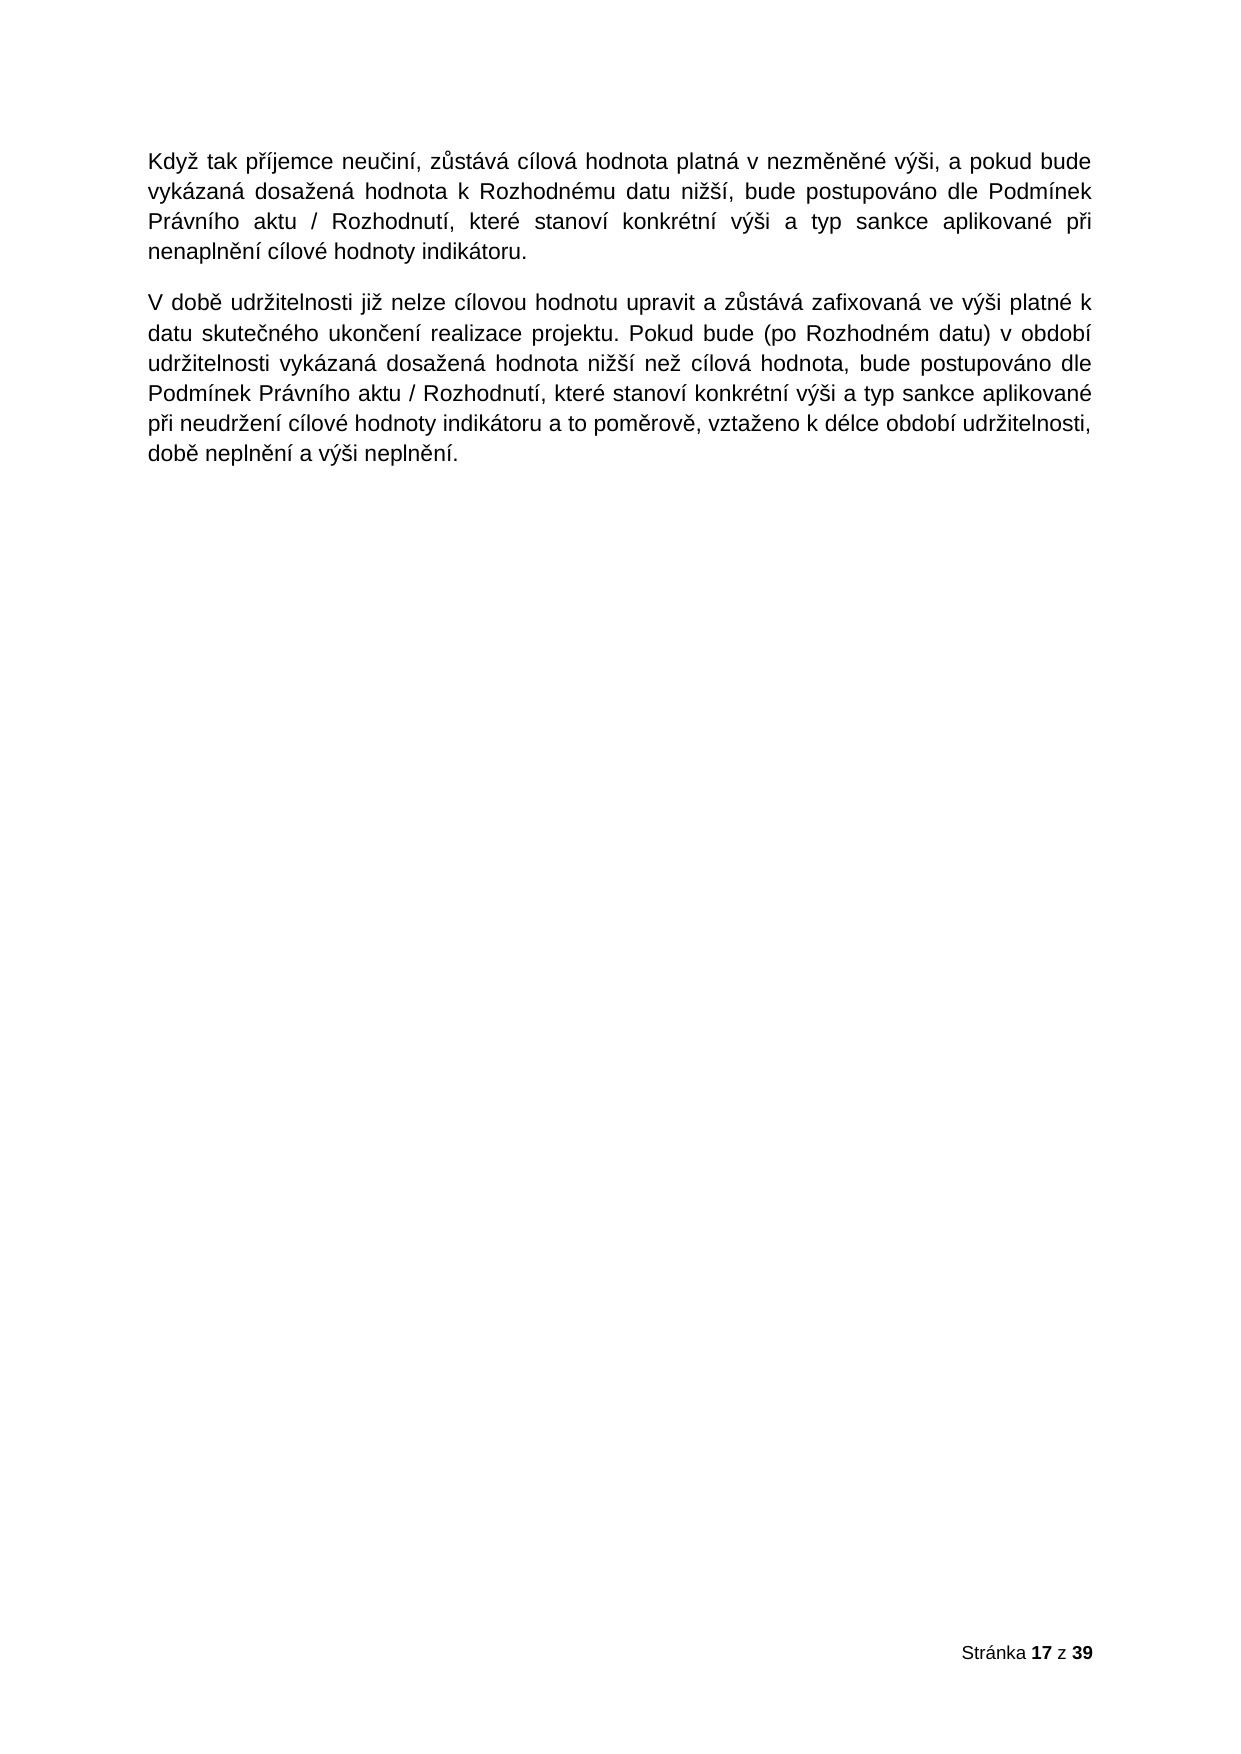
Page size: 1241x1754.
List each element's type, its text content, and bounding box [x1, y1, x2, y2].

text Když tak příjemce neučiní, zůstává cílová hodnota platná v nezměněné výši, a pokud bude vykázaná dosažená hodnota k Rozhodnému datu nižší, bude postupováno dle Podmínek Právního aktu / Rozhodnutí, které stanoví konkrétní výši a typ sankce aplikované při nenaplnění cílové hodnoty indikátoru. [148, 148, 1093, 264]
text V době udržitelnosti již nelze cílovou hodnotu upravit a zůstává zafixovaná ve výši platné k datu skutečného ukončení realizace projektu. Pokud bude (po Rozhodném datu) v období udržitelnosti vykázaná dosažená hodnota nižší než cílová hodnota, bude postupováno dle Podmínek Právního aktu / Rozhodnutí, které stanoví konkrétní výši a typ sankce aplikované při neudržení cílové hodnoty indikátoru a to poměrově, vztaženo k délce období udržitelnosti, době neplnění a výši neplnění. [148, 289, 1093, 467]
